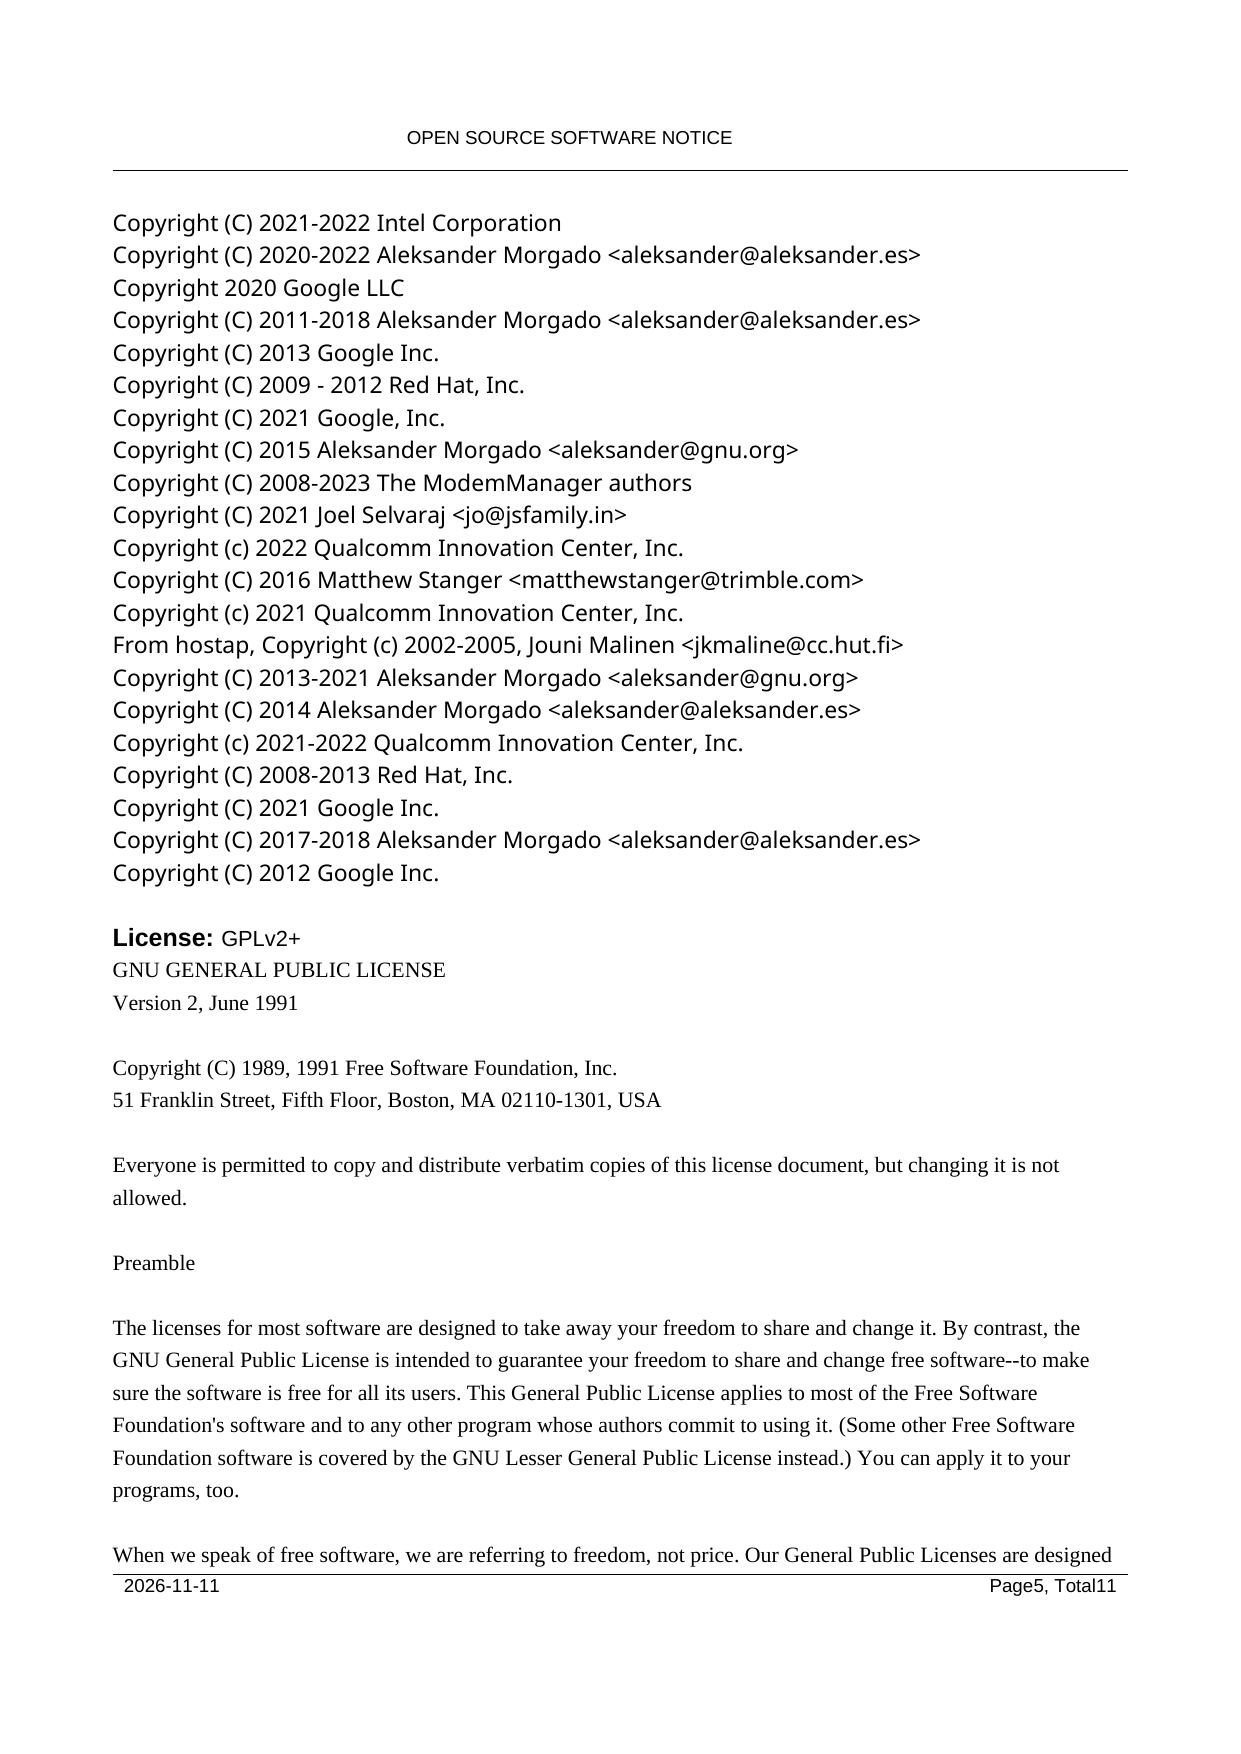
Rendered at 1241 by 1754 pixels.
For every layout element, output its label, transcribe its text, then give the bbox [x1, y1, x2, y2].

text License: GPLv2+ [112, 921, 1128, 954]
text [112, 954, 1128, 1571]
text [112, 206, 1128, 921]
